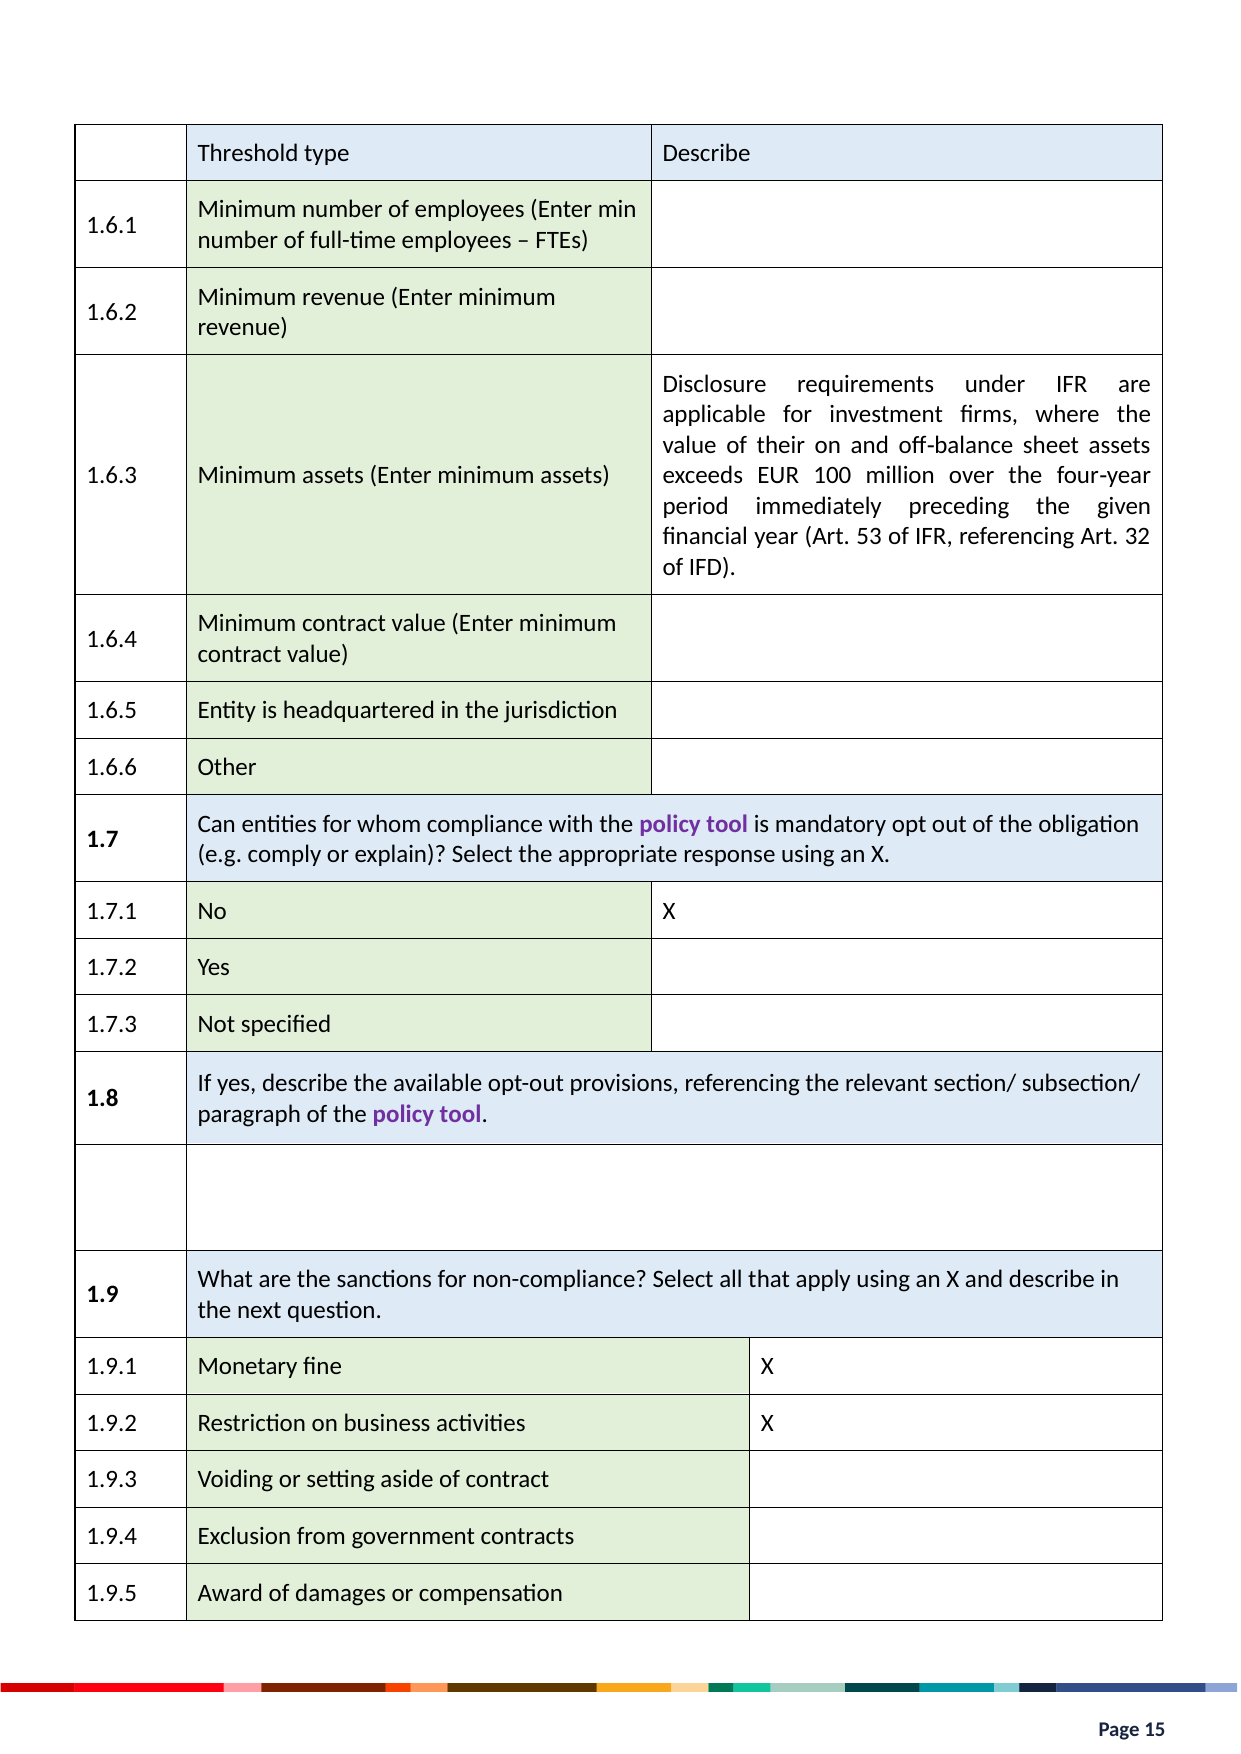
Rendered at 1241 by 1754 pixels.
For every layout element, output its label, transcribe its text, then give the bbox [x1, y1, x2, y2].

table_cell X [750, 1395, 1162, 1450]
picture [0, 1683, 1236, 1692]
table_cell 1.7 [76, 795, 186, 881]
table_cell 1.9.3 [76, 1451, 186, 1507]
table_cell [652, 595, 1162, 681]
table_cell [652, 682, 1162, 738]
table_cell No [187, 882, 651, 938]
table_cell 1.7.1 [76, 882, 186, 938]
table_cell X [750, 1338, 1162, 1393]
table_cell 1.7.2 [76, 939, 186, 994]
table_cell Minimum revenue (Enter minimum revenue) [187, 268, 651, 354]
table_cell If yes, describe the available opt-out provisions, referencing the relevant section/ subsection/ paragraph of the policy tool. [187, 1052, 1162, 1143]
table_cell 1.6.1 [76, 181, 186, 267]
table_cell Entity is headquartered in the jurisdiction [187, 682, 651, 738]
table_cell Describe [652, 125, 1162, 180]
table_cell Not specified [187, 995, 651, 1051]
table_cell 1.6.4 [76, 595, 186, 681]
table_cell 1.6.5 [76, 682, 186, 738]
table_cell [652, 739, 1162, 794]
table_cell [187, 1145, 1162, 1250]
table_cell 1.6.6 [76, 739, 186, 794]
table_cell Can entities for whom compliance with the policy tool is mandatory opt out of the obligation (e.g. comply or explain)? Select the appropriate response using an X. [187, 795, 1162, 881]
table_cell Minimum contract value (Enter minimum contract value) [187, 595, 651, 681]
table_cell [750, 1564, 1162, 1620]
table_cell [652, 268, 1162, 354]
table_cell [76, 125, 186, 180]
table_cell Other [187, 739, 651, 794]
table_cell 1.6.3 [76, 355, 186, 594]
table_cell Yes [187, 939, 651, 994]
table_cell [652, 995, 1162, 1051]
table_cell 1.9.4 [76, 1508, 186, 1563]
table_cell Award of damages or compensation [187, 1564, 749, 1620]
table_cell What are the sanctions for non-compliance? Select all that apply using an X and describe in the next question. [187, 1251, 1162, 1337]
table_cell Minimum number of employees (Enter min number of full-time employees – FTEs) [187, 181, 651, 267]
table_cell [750, 1508, 1162, 1563]
table_cell [750, 1451, 1162, 1507]
table_cell 1.8 [76, 1052, 186, 1143]
table_cell Threshold type [187, 125, 651, 180]
table_cell Minimum assets (Enter minimum assets) [187, 355, 651, 594]
table_cell 1.9.5 [76, 1564, 186, 1620]
table_cell Restriction on business activities [187, 1395, 749, 1450]
table_cell 1.9.1 [76, 1338, 186, 1393]
table_cell 1.9 [76, 1251, 186, 1337]
table_cell [76, 1145, 186, 1250]
table_cell [652, 181, 1162, 267]
table_cell 1.7.3 [76, 995, 186, 1051]
table_cell Voiding or setting aside of contract [187, 1451, 749, 1507]
table_cell [652, 939, 1162, 994]
table_cell X [652, 882, 1162, 938]
table_cell 1.9.2 [76, 1395, 186, 1450]
table_cell Exclusion from government contracts [187, 1508, 749, 1563]
table_cell 1.6.2 [76, 268, 186, 354]
table_cell Monetary fine [187, 1338, 749, 1393]
